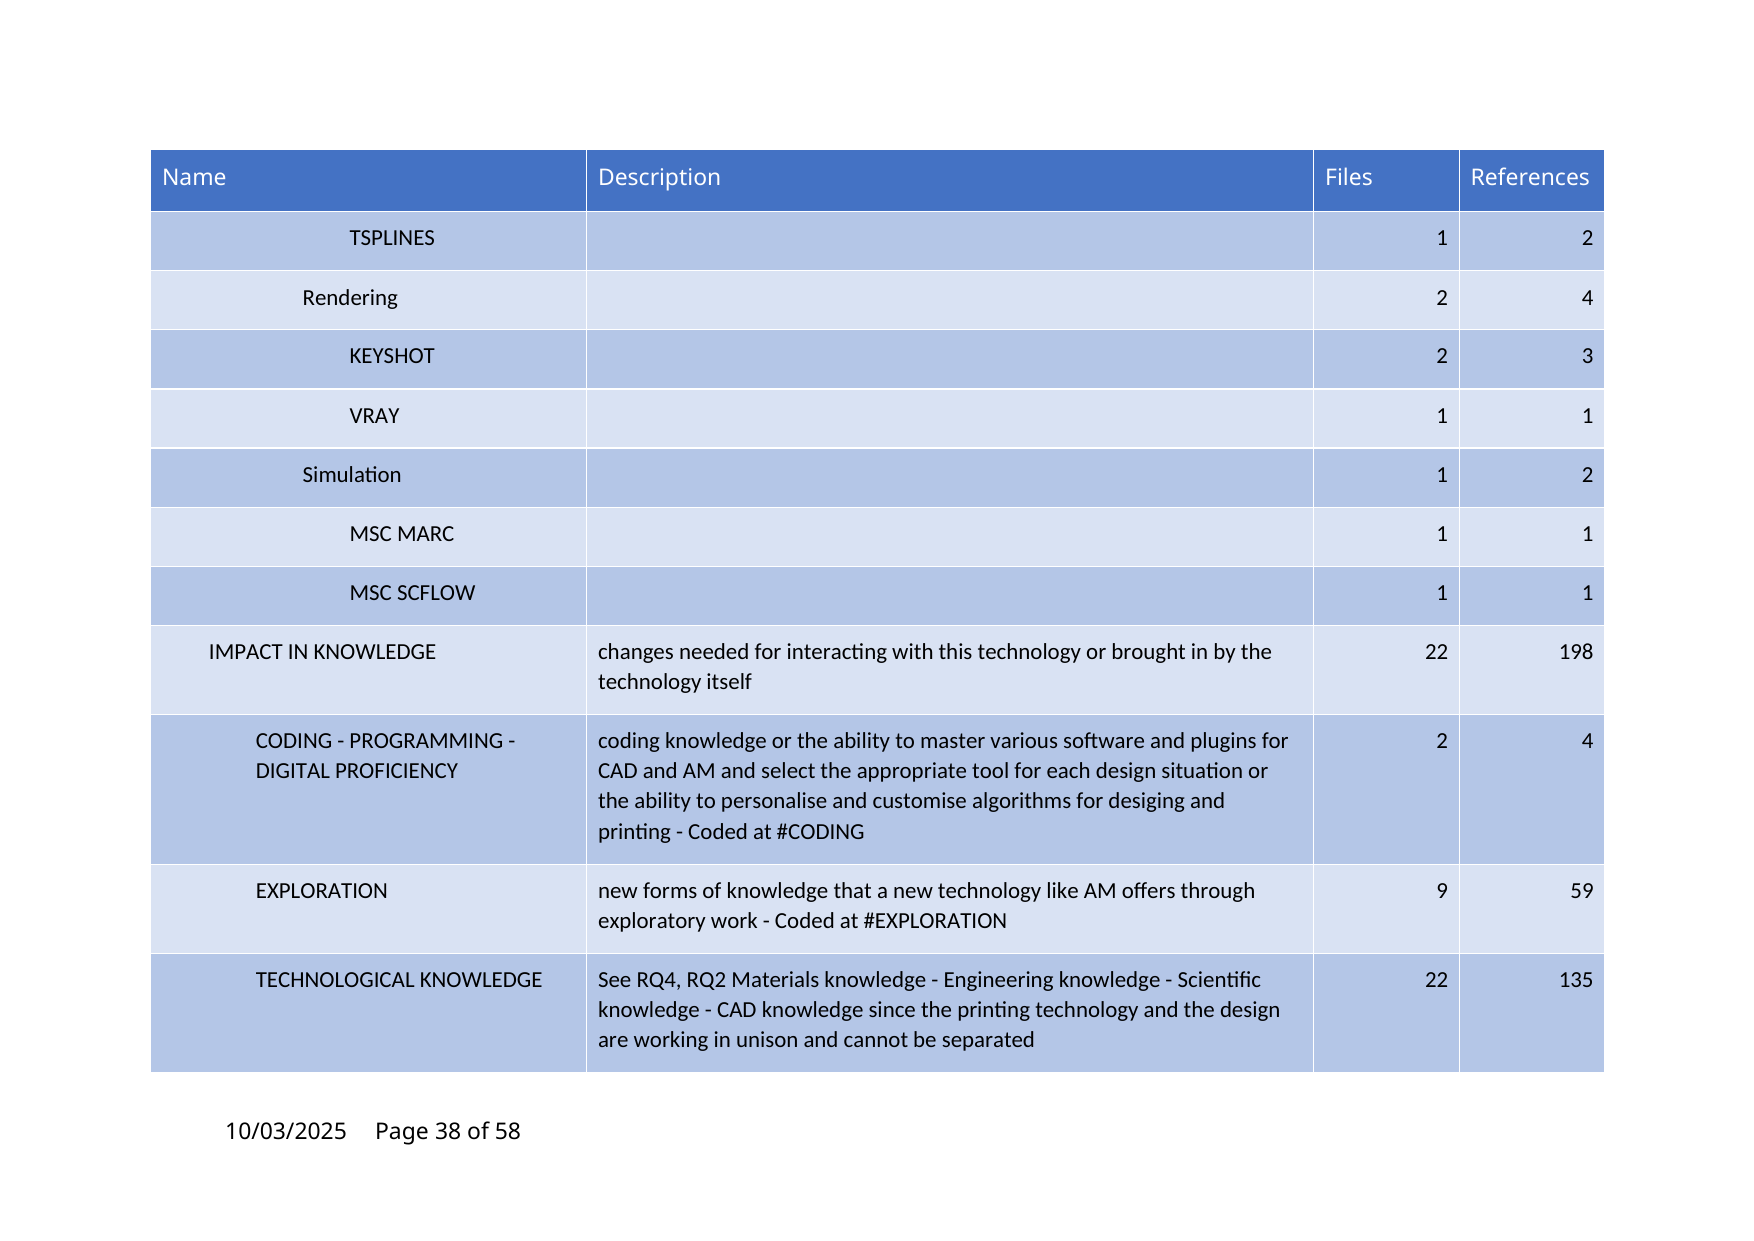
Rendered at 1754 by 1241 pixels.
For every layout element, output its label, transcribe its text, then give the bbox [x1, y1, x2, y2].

table_cell [587, 271, 1313, 329]
table_cell 2 [1314, 715, 1459, 864]
table_cell [587, 330, 1313, 388]
table_cell coding knowledge or the ability to master various software and plugins for CAD and AM and select the appropriate tool for each design situation or the ability to personalise and customise algorithms for desiging and printing - Coded at #CODING [587, 715, 1313, 864]
table_cell KEYSHOT [151, 330, 586, 388]
table_cell 135 [1460, 954, 1604, 1072]
table_cell Rendering [151, 271, 586, 329]
table_cell 2 [1314, 330, 1459, 388]
table_cell [587, 212, 1313, 270]
table_cell Simulation [151, 449, 586, 507]
table_cell [587, 390, 1313, 447]
table_cell changes needed for interacting with this technology or brought in by the technology itself [587, 626, 1313, 714]
table_cell 4 [1460, 271, 1604, 329]
table_cell 2 [1314, 271, 1459, 329]
table_cell EXPLORATION [151, 865, 586, 953]
table_cell TECHNOLOGICAL KNOWLEDGE [151, 954, 586, 1072]
table_cell CODING - PROGRAMMING - DIGITAL PROFICIENCY [151, 715, 586, 864]
table_cell 59 [1460, 865, 1604, 953]
table_cell MSC SCFLOW [151, 567, 586, 625]
table_cell 22 [1314, 626, 1459, 714]
table_cell [587, 567, 1313, 625]
table_cell 3 [1460, 330, 1604, 388]
table_cell 2 [1460, 212, 1604, 270]
table_cell 1 [1460, 567, 1604, 625]
table_header Files [1314, 150, 1459, 211]
table_cell 9 [1314, 865, 1459, 953]
table_cell 1 [1460, 390, 1604, 447]
table_cell VRAY [151, 390, 586, 447]
table_cell 1 [1314, 567, 1459, 625]
table_cell new forms of knowledge that a new technology like AM offers through exploratory work - Coded at #EXPLORATION [587, 865, 1313, 953]
table_cell 22 [1314, 954, 1459, 1072]
table_cell 2 [1460, 449, 1604, 507]
table_cell See RQ4, RQ2 Materials knowledge - Engineering knowledge - Scientific knowledge - CAD knowledge since the printing technology and the design are working in unison and cannot be separated [587, 954, 1313, 1072]
table_cell 1 [1314, 508, 1459, 566]
table_cell 1 [1314, 390, 1459, 447]
table_cell 1 [1314, 212, 1459, 270]
table_cell IMPACT IN KNOWLEDGE [151, 626, 586, 714]
table_header References [1460, 150, 1604, 211]
table_header Description [587, 150, 1313, 211]
table_cell [587, 449, 1313, 507]
table_cell MSC MARC [151, 508, 586, 566]
table_cell 4 [1460, 715, 1604, 864]
table_cell [587, 508, 1313, 566]
table_cell 1 [1460, 508, 1604, 566]
table_header Name [151, 150, 586, 211]
table_cell 198 [1460, 626, 1604, 714]
table_cell TSPLINES [151, 212, 586, 270]
table_cell 1 [1314, 449, 1459, 507]
